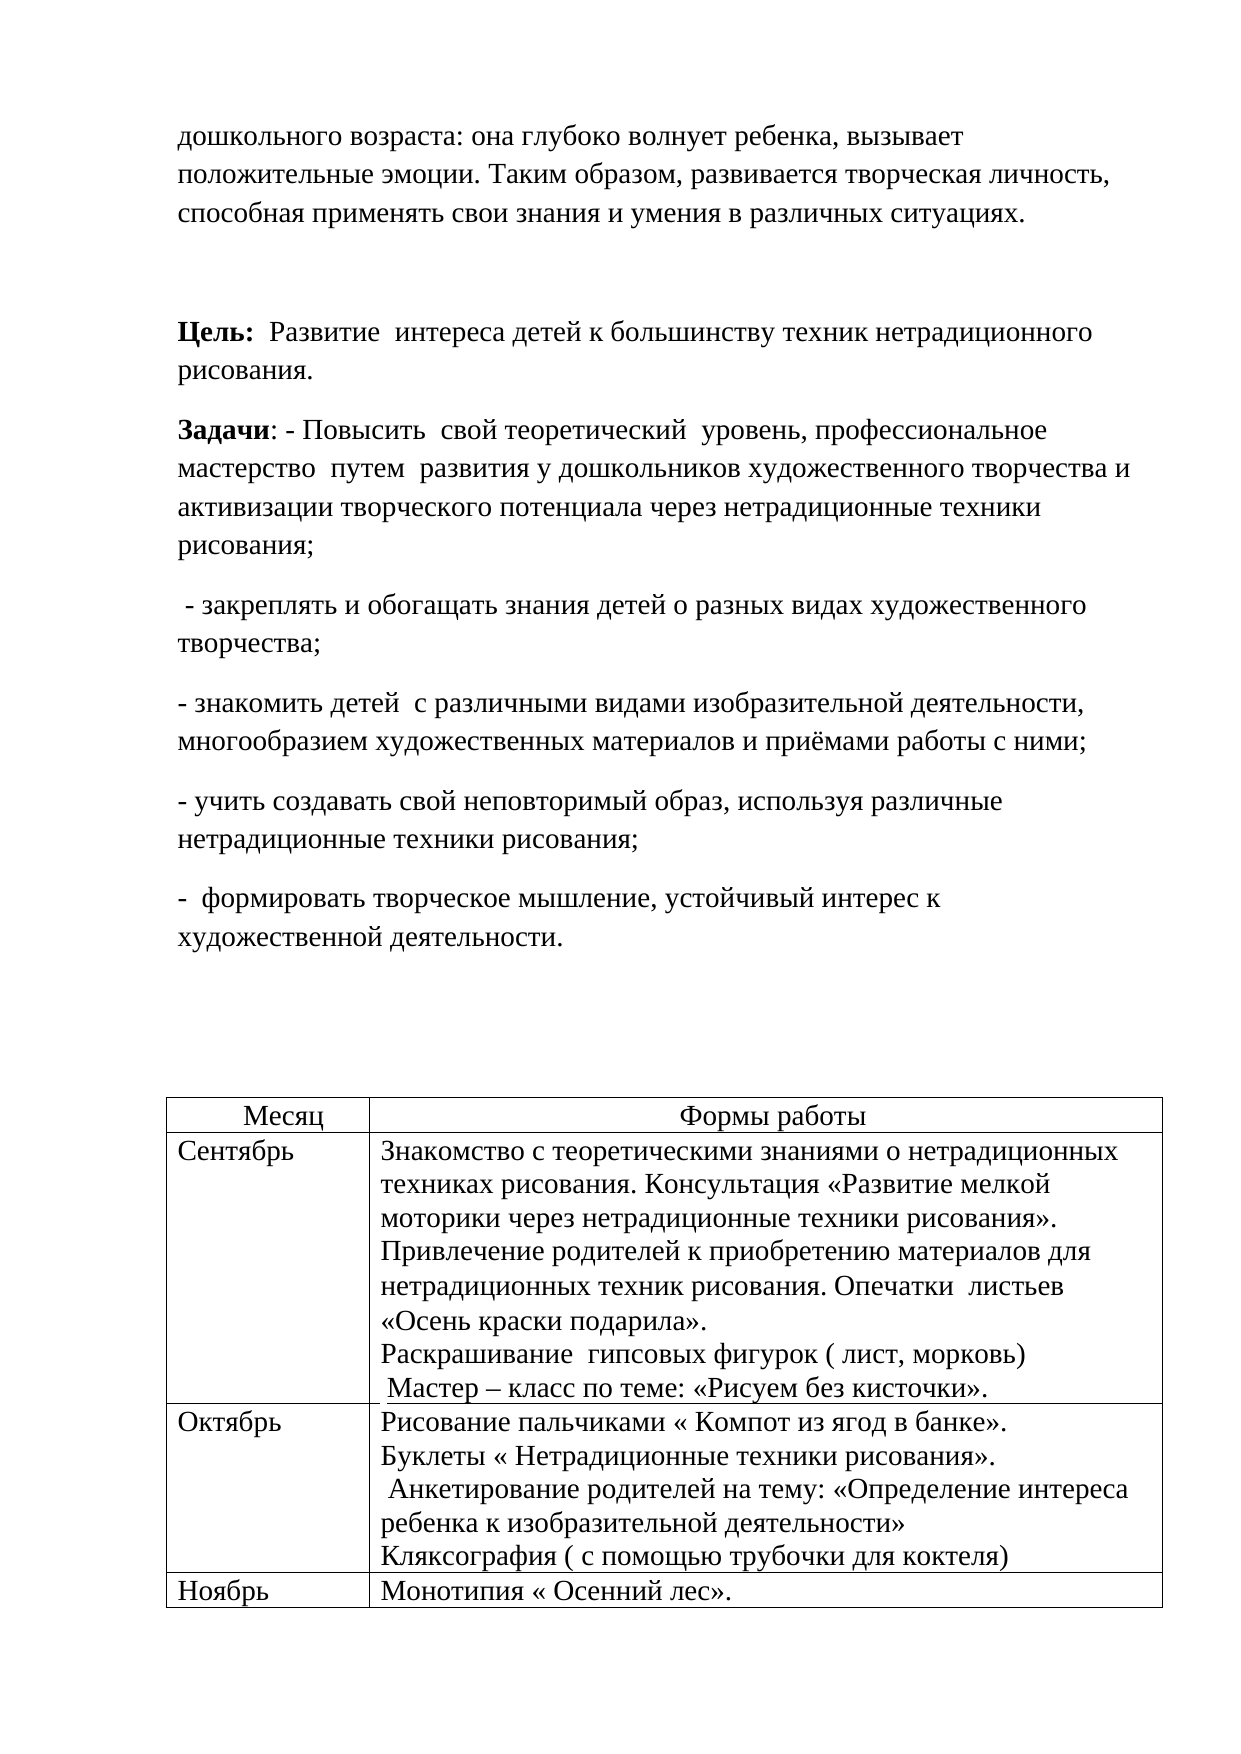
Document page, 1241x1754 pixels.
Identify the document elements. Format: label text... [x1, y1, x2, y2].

table_cell Октябрь [167, 1404, 369, 1572]
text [177, 118, 1152, 229]
table_header Формы работы [370, 1098, 1162, 1132]
text Задачи: - Повысить свой теоретический уровень, профессиональное мастерство путем развития у дошкольников художественного творчества и активизации творческого потенциала через нетрадиционные техники рисования; [177, 412, 1152, 561]
table_cell Сентябрь [167, 1133, 369, 1403]
table_header Месяц [167, 1098, 369, 1132]
table_cell Рисование пальчиками « Компот из ягод в банке». Буклеты « Нетрадиционные техники рисования». Анкетирование родителей на тему: «Определение интереса ребенка к изобразительной деятельности» Кляксография ( с помощью трубочки для коктеля) [370, 1404, 1162, 1572]
text - учить создавать свой неповторимый образ, используя различные нетрадиционные техники рисования; [177, 783, 1152, 855]
text Цель: Развитие интереса детей к большинству техник нетрадиционного рисования. [177, 314, 1152, 386]
text - знакомить детей с различными видами изобразительной деятельности, многообразием художественных материалов и приёмами работы с ними; [177, 685, 1152, 757]
table_cell Ноябрь [167, 1573, 369, 1607]
text - формировать творческое мышление, устойчивый интерес к художественной деятельности. [177, 881, 1152, 953]
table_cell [370, 1573, 1162, 1607]
text - закреплять и обогащать знания детей о разных видах художественного творчества; [177, 587, 1152, 659]
table_cell Знакомство с теоретическими знаниями о нетрадиционных техниках рисования. Консультация «Развитие мелкой моторики через нетрадиционные техники рисования». Привлечение родителей к приобретению материалов для нетрадиционных техник рисования. Опечатки листьев «Осень краски подарила». Раскрашивание гипсовых фигурок ( лист, морковь) Мастер – класс по теме: «Рисуем без кисточки». [370, 1133, 1162, 1403]
